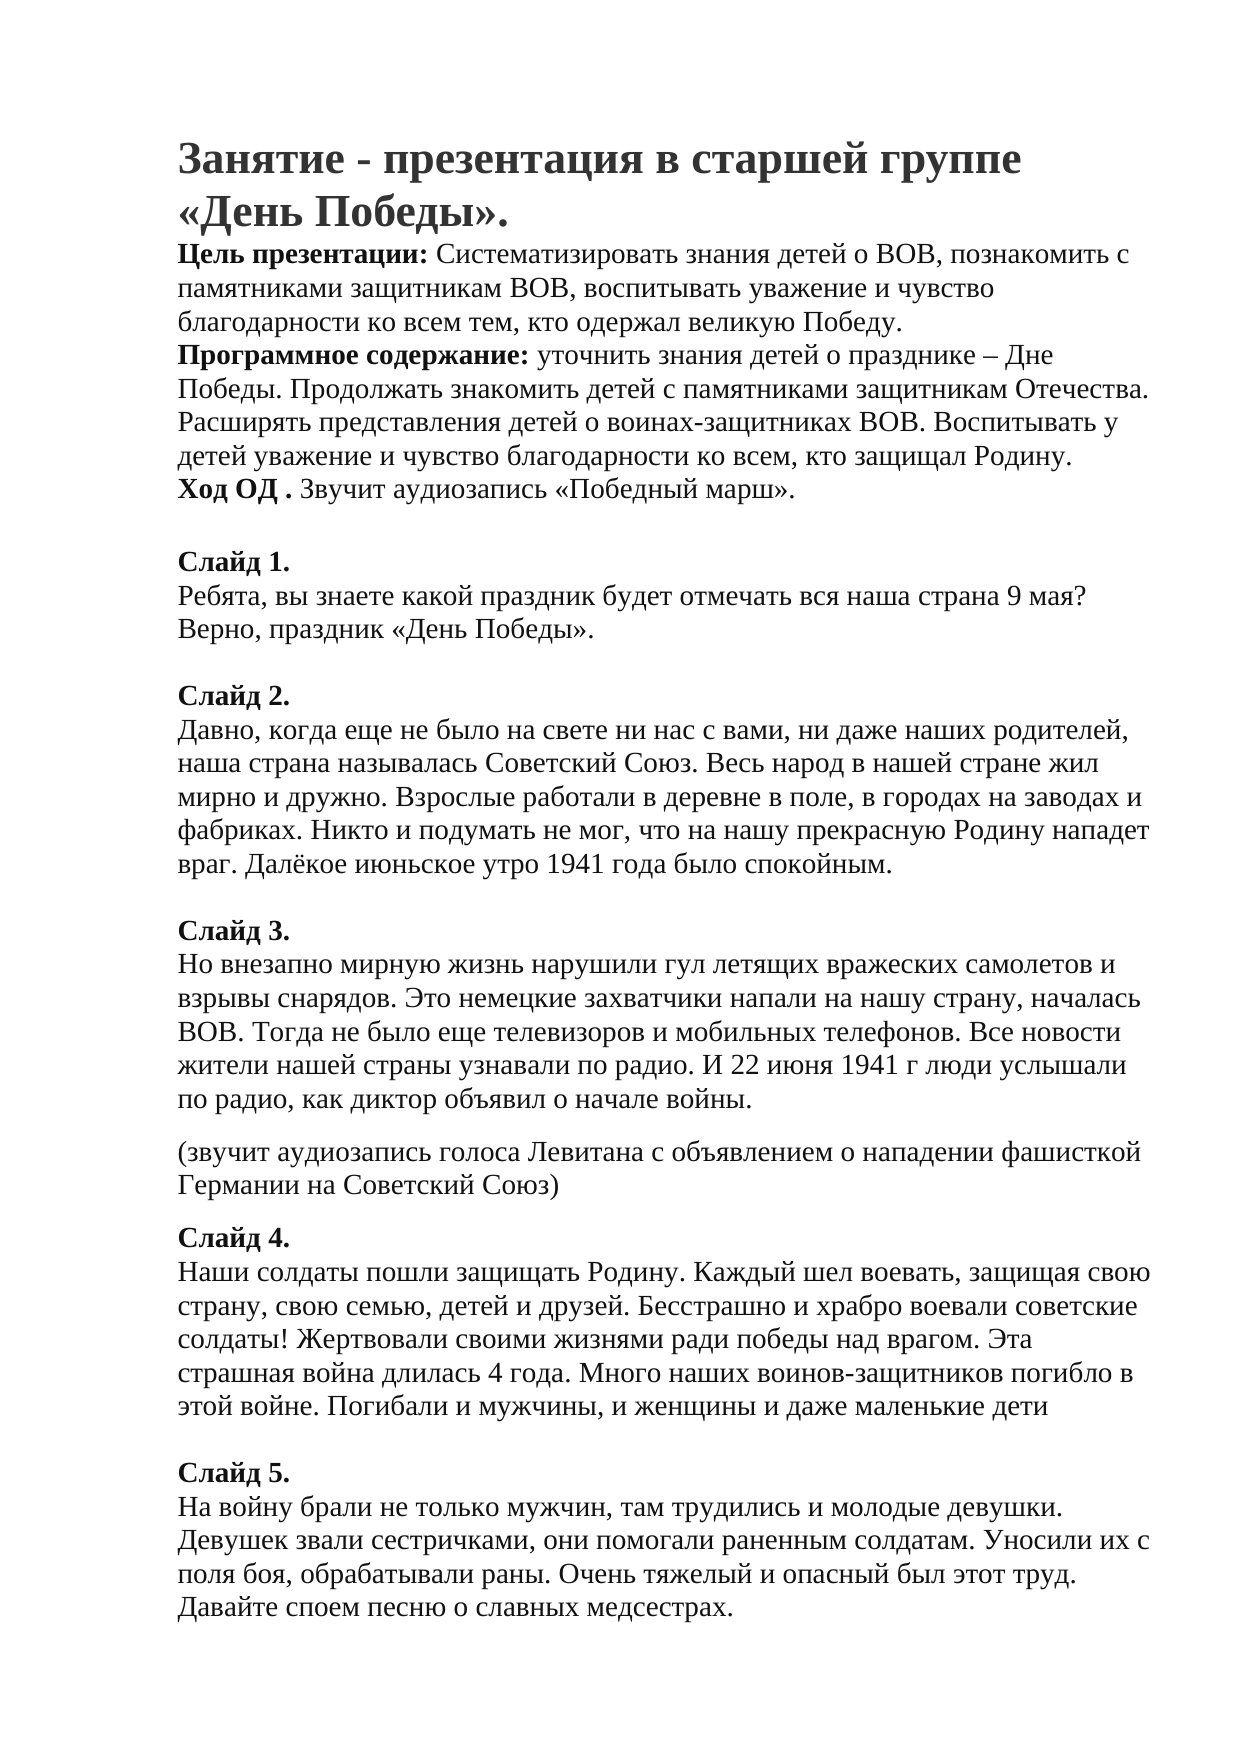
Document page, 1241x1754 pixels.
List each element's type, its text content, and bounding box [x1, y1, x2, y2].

text Слайд 5. На войну брали не только мужчин, там трудились и молодые девушки. Девушек звали сестричками, они помогали раненным солдатам. Уносили их с поля боя, обрабатывали раны. Очень тяжелый и опасный был этот труд. [177, 1455, 1152, 1589]
text Слайд 4. Наши солдаты пошли защищать Родину. Каждый шел воевать, защищая свою страну, свою семью, детей и друзей. Бесстрашно и храбро воевали советские солдаты! Жертвовали своими жизнями ради победы над врагом. Эта страшная война длилась 4 года. Много наших воинов-защитников погибло в этой войне. Погибали и мужчины, и женщины и даже маленькие дети [177, 1221, 1152, 1422]
text (звучит аудиозапись голоса Левитана с объявлением о нападении фашисткой Германии на Советский Союз) [177, 1134, 1152, 1201]
text Слайд 2. [177, 678, 1152, 712]
text Давно, когда еще не было на свете ни нас с вами, ни даже наших родителей, наша страна называлась Советский Союз. Весь народ в нашей стране жил мирно и дружно. Взрослые работали в деревне в поле, в городах на заводах и фабриках. Никто и подумать не мог, что на нашу прекрасную Родину нападет враг. Далёкое июньское утро 1941 года было спокойным. [177, 712, 1152, 879]
text Занятие - презентация в старшей группе «День Победы». Цель презентации: Систематизировать знания детей о ВОВ, познакомить с памятниками защитникам ВОВ, воспитывать уважение и чувство благодарности ко всем тем, кто одержал великую Победу. Программное содержание: уточнить знания детей о празднике – Дне Победы. Продолжать знакомить детей с памятниками защитникам Отечества. Расширять представления детей о воинах-защитниках ВОВ. Воспитывать у детей уважение и чувство благодарности ко всем, кто защищал Родину. Ход ОД . Звучит аудиозапись «Победный марш». [177, 131, 1152, 505]
text Слайд 3. Но внезапно мирную жизнь нарушили гул летящих вражеских самолетов и взрывы снарядов. Это немецкие захватчики напали на нашу страну, началась ВОВ. Тогда не было еще телевизоров и мобильных телефонов. Все новости жители нашей страны узнавали по радио. И 22 июня 1941 г люди услышали по радио, как диктор объявил о начале войны. [177, 913, 1152, 1114]
text Ребята, вы знаете какой праздник будет отмечать вся наша страна 9 мая? Верно, праздник «День Победы». [177, 578, 1152, 645]
text Давайте споем песню о славных медсестрах. [177, 1589, 1152, 1623]
text Слайд 1. [177, 544, 1152, 578]
